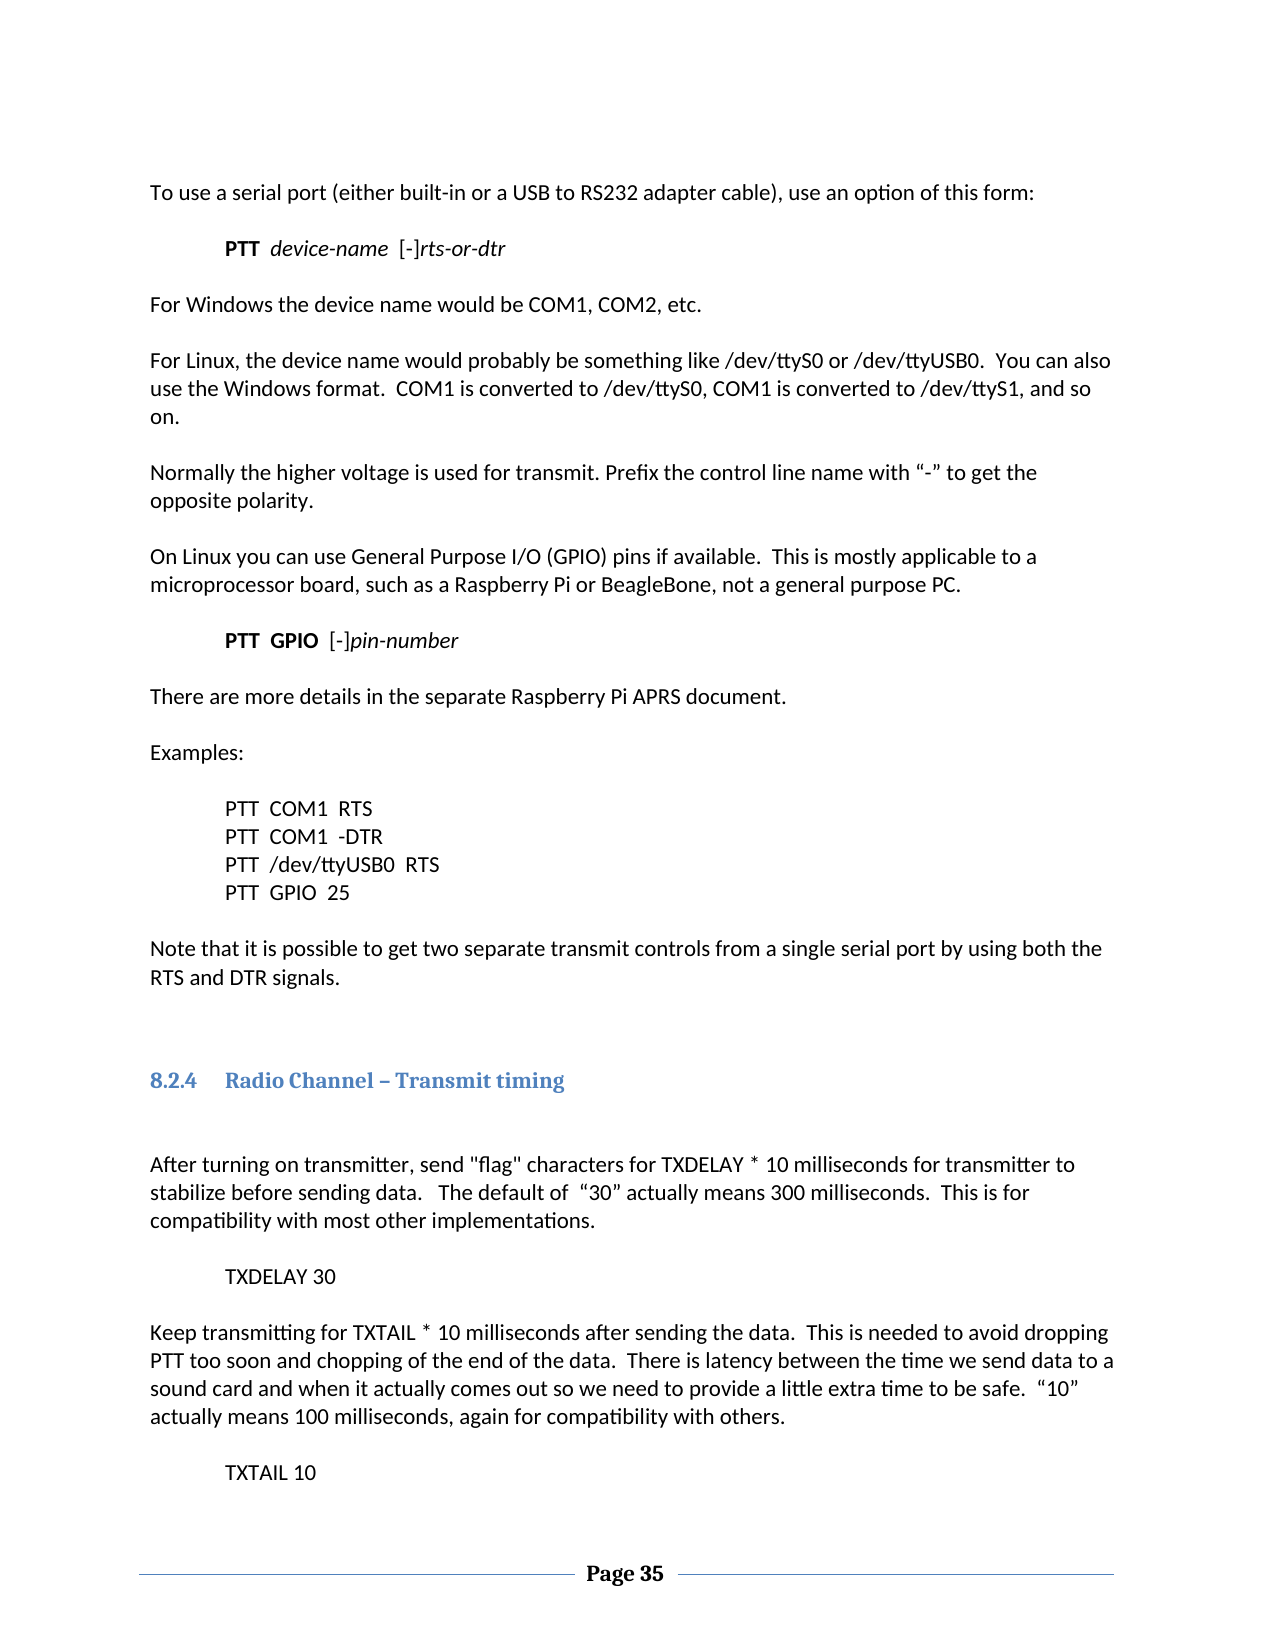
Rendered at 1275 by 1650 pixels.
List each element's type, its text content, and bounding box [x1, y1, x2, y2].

text Examples: [150, 738, 1125, 766]
text Normally the higher voltage is used for transmit. Prefix the control line name with “-” to get the opposite polarity. [150, 458, 1125, 514]
text PTT device-name [-]rts-or-dtr [225, 234, 1125, 262]
text PTT COM1 -DTR [225, 822, 1125, 851]
text PTT GPIO 25 [225, 878, 1125, 907]
text TXDELAY 30 [150, 1262, 1125, 1290]
subtitle Radio Channel – Transmit timing [150, 1067, 1125, 1094]
text On Linux you can use General Purpose I/O (GPIO) pins if available. This is mostly applicable to a microprocessor board, such as a Raspberry Pi or BeagleBone, not a general purpose PC. [150, 542, 1125, 598]
text There are more details in the separate Raspberry Pi APRS document. [150, 682, 1125, 710]
text For Linux, the device name would probably be something like /dev/ttyS0 or /dev/ttyUSB0. You can also use the Windows format. COM1 is converted to /dev/ttyS0, COM1 is converted to /dev/ttyS1, and so on. [150, 346, 1125, 430]
text Note that it is possible to get two separate transmit controls from a single serial port by using both the RTS and DTR signals. [150, 934, 1125, 991]
text PTT GPIO [-]pin-number [225, 626, 1125, 654]
text TXTAIL 10 [150, 1458, 1125, 1486]
text After turning on transmitter, send "flag" characters for TXDELAY * 10 milliseconds for transmitter to stabilize before sending data. The default of “30” actually means 300 milliseconds. This is for compatibility with most other implementations. [150, 1150, 1125, 1234]
text To use a serial port (either built-in or a USB to RS232 adapter cable), use an option of this form: [150, 178, 1125, 206]
text PTT /dev/ttyUSB0 RTS [225, 851, 1125, 878]
text For Windows the device name would be COM1, COM2, etc. [150, 290, 1125, 318]
text PTT COM1 RTS [225, 794, 1125, 822]
text Keep transmitting for TXTAIL * 10 milliseconds after sending the data. This is needed to avoid dropping PTT too soon and chopping of the end of the data. There is latency between the time we send data to a sound card and when it actually comes out so we need to provide a little extra time to be safe. “10” actually means 100 milliseconds, again for compatibility with others. [150, 1318, 1125, 1430]
